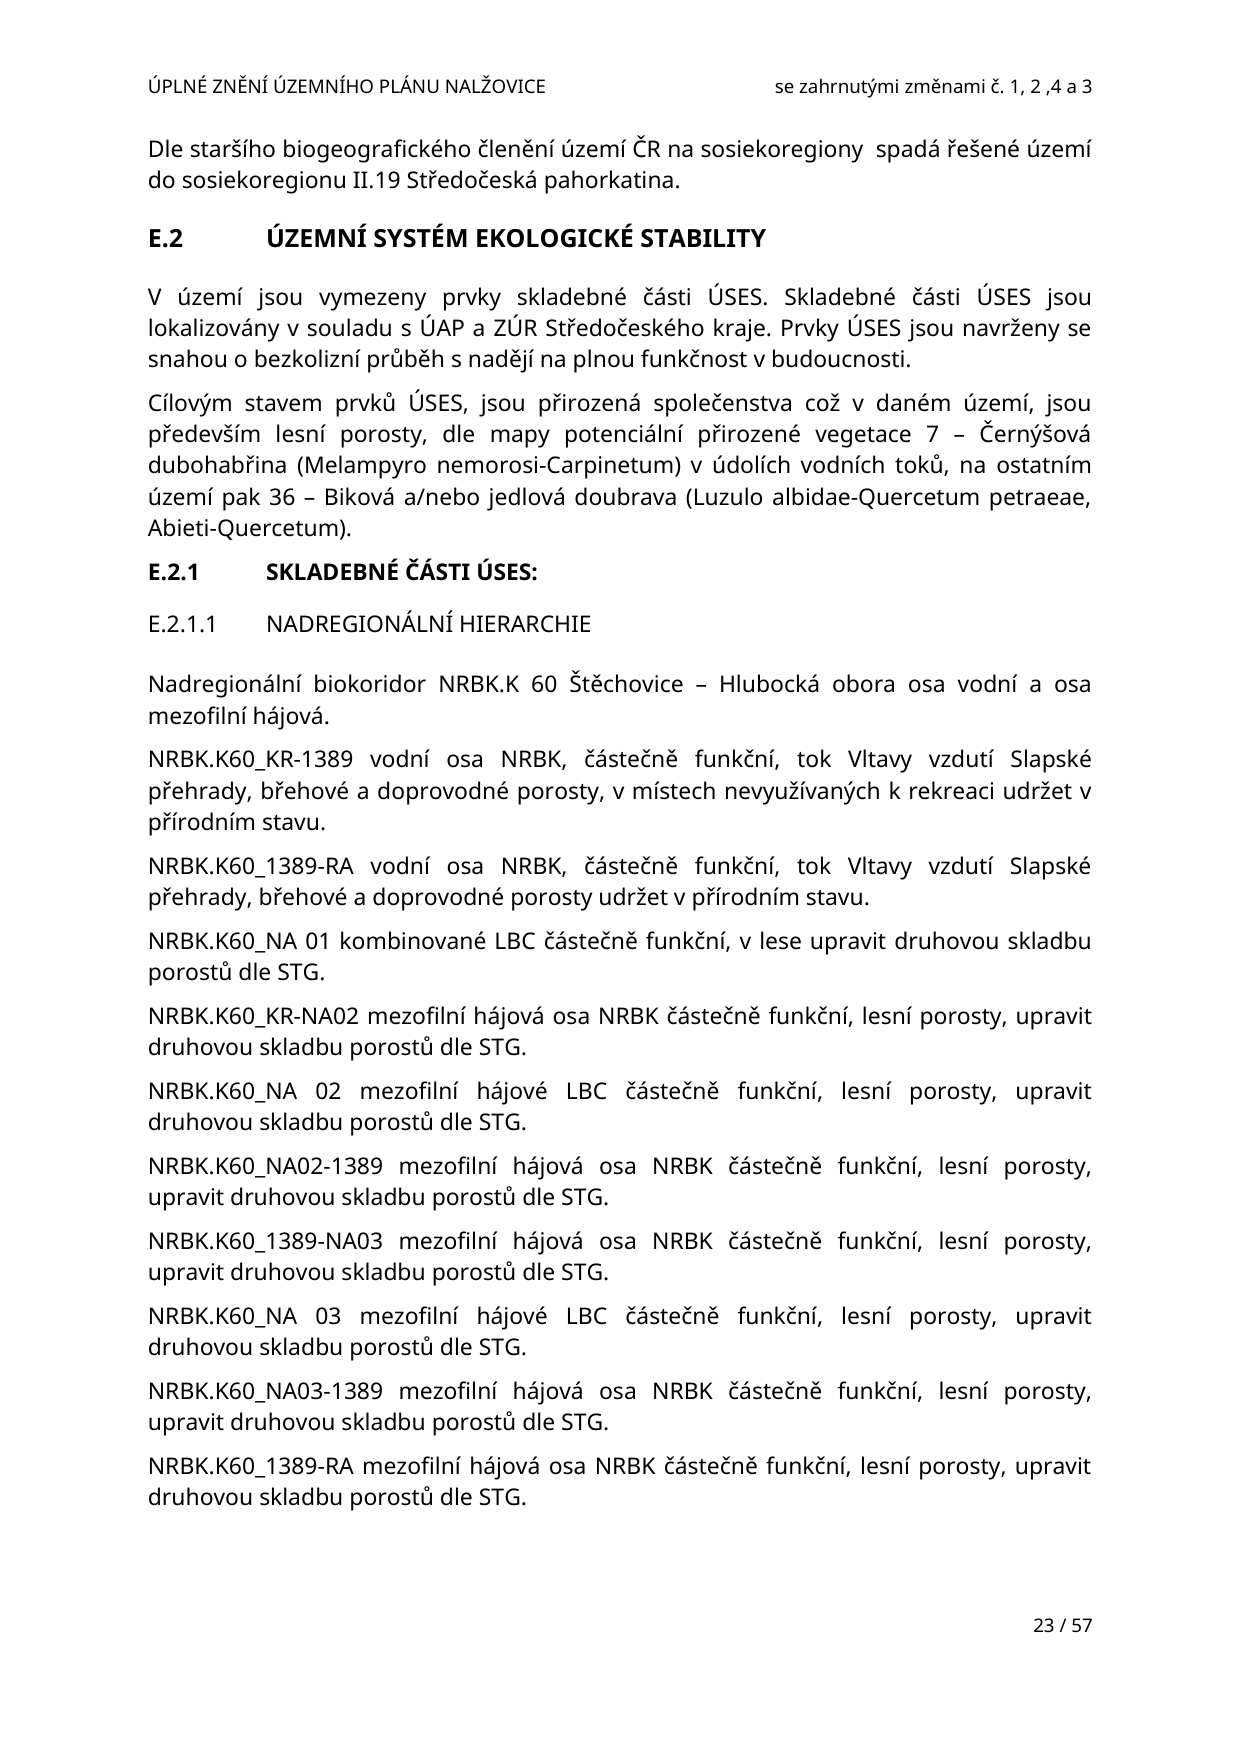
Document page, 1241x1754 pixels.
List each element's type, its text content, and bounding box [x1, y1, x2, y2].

text Skladebné části ÚSES: [148, 555, 1093, 587]
text NRBK.K60_NA02-1389 mezofilní hájová osa NRBK částečně funkční, lesní porosty, upravit druhovou skladbu porostů dle STG. [148, 1150, 1093, 1212]
text Nadregionální biokoridor NRBK.K 60 Štěchovice – Hlubocká obora osa vodní a osa mezofilní hájová. [148, 668, 1093, 731]
text NRBK.K60_NA 02 mezofilní hájové LBC částečně funkční, lesní porosty, upravit druhovou skladbu porostů dle STG. [148, 1075, 1093, 1137]
text NRBK.K60_NA03-1389 mezofilní hájová osa NRBK částečně funkční, lesní porosty, upravit druhovou skladbu porostů dle STG. [148, 1375, 1093, 1437]
text NRBK.K60_NA 03 mezofilní hájové LBC částečně funkční, lesní porosty, upravit druhovou skladbu porostů dle STG. [148, 1300, 1093, 1362]
text Cílovým stavem prvků ÚSES, jsou přirozená společenstva což v daném území, jsou především lesní porosty, dle mapy potenciální přirozené vegetace 7 – Černýšová dubohabřina (Melampyro nemorosi-Carpinetum) v údolích vodních toků, na ostatním území pak 36 – Biková a/nebo jedlová doubrava (Luzulo albidae-Quercetum petraeae, Abieti-Quercetum). [148, 387, 1093, 543]
text NRBK.K60_NA 01 kombinované LBC částečně funkční, v lese upravit druhovou skladbu porostů dle STG. [148, 925, 1093, 987]
text NRBK.K60_KR-1389 vodní osa NRBK, částečně funkční, tok Vltavy vzdutí Slapské přehrady, břehové a doprovodné porosty, v místech nevyužívaných k rekreaci udržet v přírodním stavu. [148, 743, 1093, 837]
text V území jsou vymezeny prvky skladebné části ÚSES. Skladebné části ÚSES jsou lokalizovány v souladu s ÚAP a ZÚR Středočeského kraje. Prvky ÚSES jsou navrženy se snahou o bezkolizní průběh s nadějí na plnou funkčnost v budoucnosti. [148, 280, 1093, 374]
text NRBK.K60_1389-RA mezofilní hájová osa NRBK částečně funkční, lesní porosty, upravit druhovou skladbu porostů dle STG. [148, 1450, 1093, 1512]
text Dle staršího biogeografického členění území ČR na sosiekoregiony spadá řešené území do sosiekoregionu II.19 Středočeská pahorkatina. [148, 133, 1093, 195]
text NRBK.K60_1389-NA03 mezofilní hájová osa NRBK částečně funkční, lesní porosty, upravit druhovou skladbu porostů dle STG. [148, 1225, 1093, 1287]
text Nadregionální hierarchie [148, 607, 1093, 639]
text NRBK.K60_KR-NA02 mezofilní hájová osa NRBK částečně funkční, lesní porosty, upravit druhovou skladbu porostů dle STG. [148, 1000, 1093, 1062]
text NRBK.K60_1389-RA vodní osa NRBK, částečně funkční, tok Vltavy vzdutí Slapské přehrady, břehové a doprovodné porosty udržet v přírodním stavu. [148, 850, 1093, 912]
text ÚZEMNÍ SYSTÉM EKOLOGICKÉ STABILITY [148, 220, 1093, 254]
